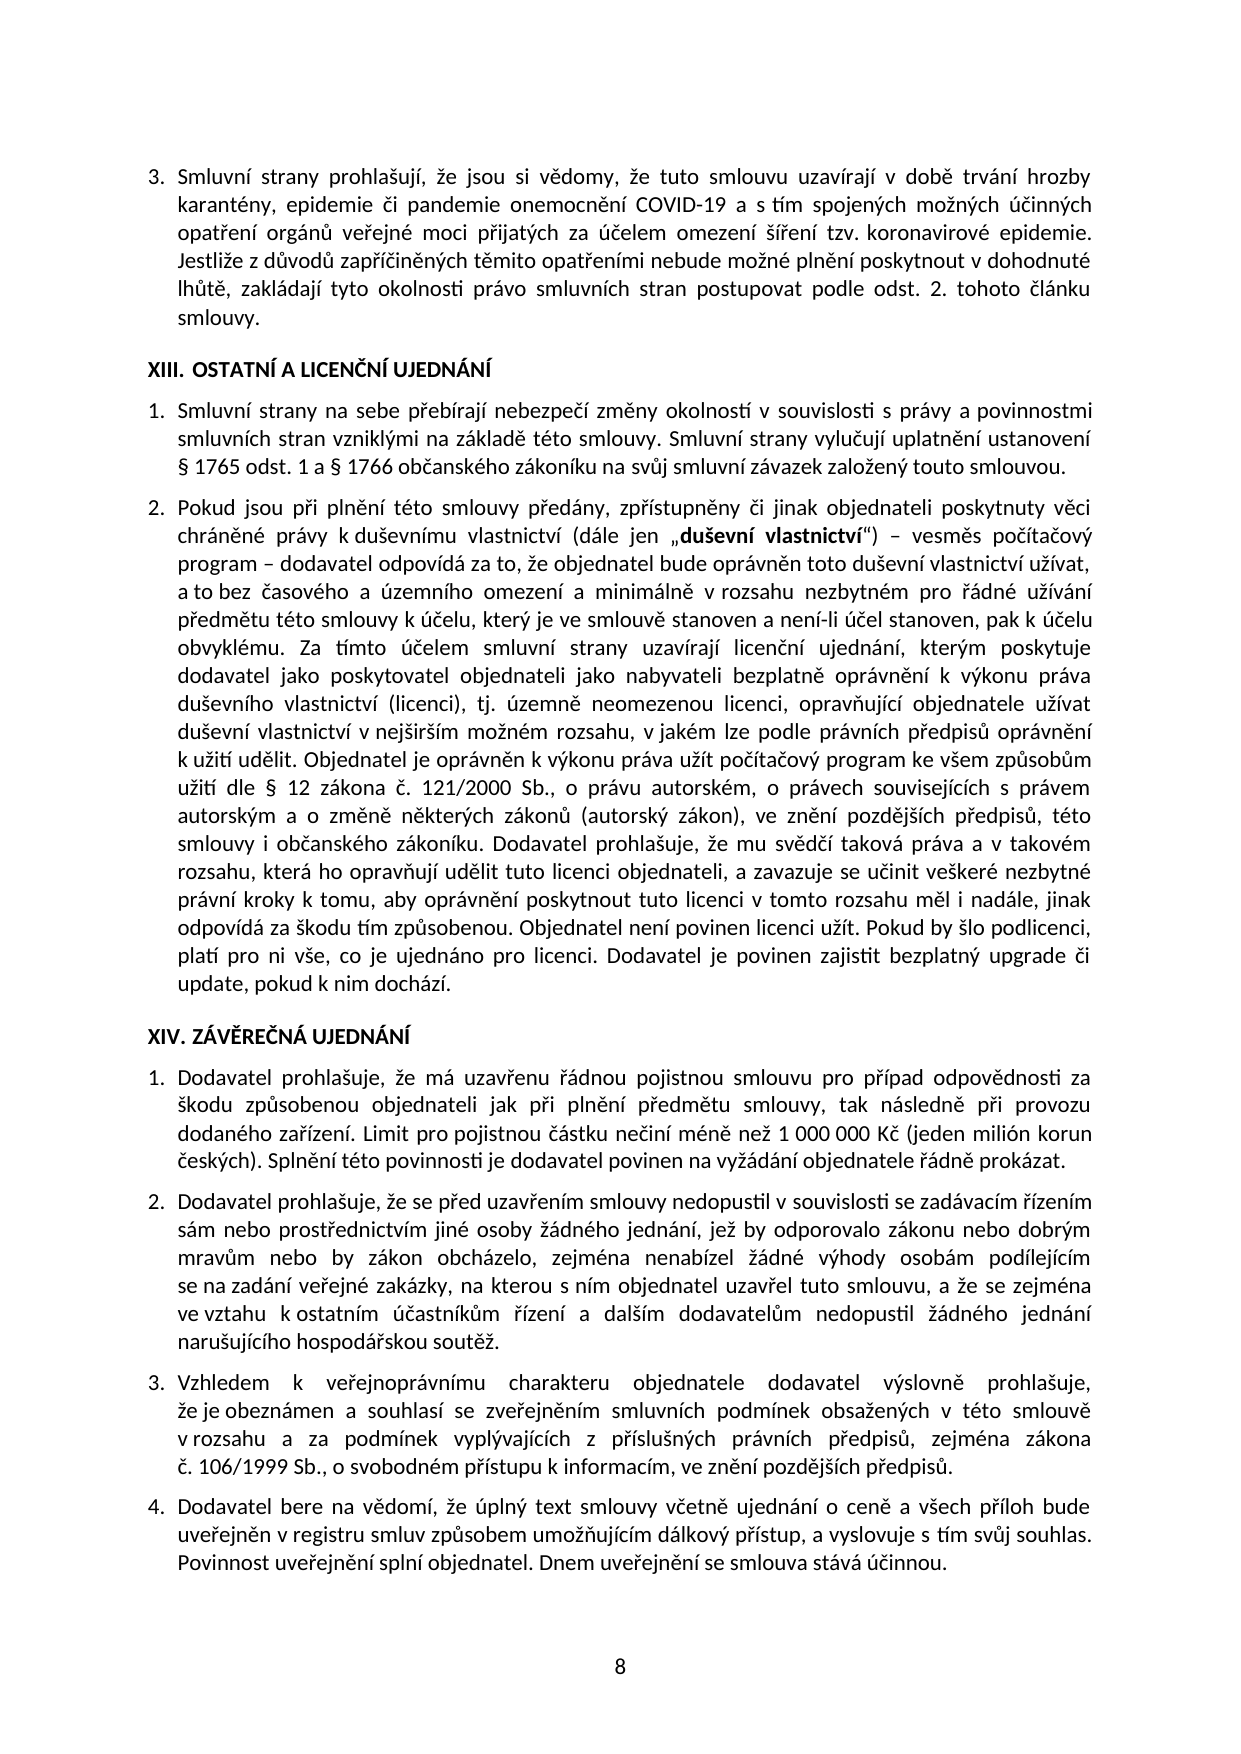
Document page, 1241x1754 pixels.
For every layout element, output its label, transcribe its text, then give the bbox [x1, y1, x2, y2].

list Smluvní strany na sebe přebírají nebezpečí změny okolností v souvislosti s právy a povinnostmi smluvních stran vzniklými na základě této smlouvy. Smluvní strany vylučují uplatnění ustanovení § 1765 odst. 1 a § 1766 občanského zákoníku na svůj smluvní závazek založený touto smlouvou. [148, 396, 1093, 480]
list ZÁVĚREČNÁ UJEDNÁNÍ [148, 1022, 1093, 1050]
list Vzhledem k veřejnoprávnímu charakteru objednatele dodavatel výslovně prohlašuje, že je obeznámen a souhlasí se zveřejněním smluvních podmínek obsažených v této smlouvě v rozsahu a za podmínek vyplývajících z příslušných právních předpisů, zejména zákona č. 106/1999 Sb., o svobodném přístupu k informacím, ve znění pozdějších předpisů. [148, 1368, 1093, 1480]
list Dodavatel bere na vědomí, že úplný text smlouvy včetně ujednání o ceně a všech příloh bude uveřejněn v registru smluv způsobem umožňujícím dálkový přístup, a vyslovuje s tím svůj souhlas. Povinnost uveřejnění splní objednatel. Dnem uveřejnění se smlouva stává účinnou. [148, 1492, 1093, 1576]
list Smluvní strany prohlašují, že jsou si vědomy, že tuto smlouvu uzavírají v době trvání hrozby karantény, epidemie či pandemie onemocnění COVID-19 a s tím spojených možných účinných opatření orgánů veřejné moci přijatých za účelem omezení šíření tzv. koronavirové epidemie. Jestliže z důvodů zapříčiněných těmito opatřeními nebude možné plnění poskytnout v dohodnuté lhůtě, zakládají tyto okolnosti právo smluvních stran postupovat podle odst. 2. tohoto článku smlouvy. [148, 162, 1093, 331]
list OSTATNÍ A LICENČNÍ UJEDNÁNÍ [148, 356, 1093, 384]
list Dodavatel prohlašuje, že má uzavřenu řádnou pojistnou smlouvu pro případ odpovědnosti za škodu způsobenou objednateli jak při plnění předmětu smlouvy, tak následně při provozu dodaného zařízení. Limit pro pojistnou částku nečiní méně než 1 000 000 Kč (jeden milión korun českých). Splnění této povinnosti je dodavatel povinen na vyžádání objednatele řádně prokázat. [148, 1063, 1093, 1175]
list Dodavatel prohlašuje, že se před uzavřením smlouvy nedopustil v souvislosti se zadávacím řízením sám nebo prostřednictvím jiné osoby žádného jednání, jež by odporovalo zákonu nebo dobrým mravům nebo by zákon obcházelo, zejména nenabízel žádné výhody osobám podílejícím se na zadání veřejné zakázky, na kterou s ním objednatel uzavřel tuto smlouvu, a že se zejména ve vztahu k ostatním účastníkům řízení a dalším dodavatelům nedopustil žádného jednání narušujícího hospodářskou soutěž. [148, 1187, 1093, 1355]
list Pokud jsou při plnění této smlouvy předány, zpřístupněny či jinak objednateli poskytnuty věci chráněné právy k duševnímu vlastnictví (dále jen „duševní vlastnictví“) – vesměs počítačový program – dodavatel odpovídá za to, že objednatel bude oprávněn toto duševní vlastnictví užívat, a to bez časového a územního omezení a minimálně v rozsahu nezbytném pro řádné užívání předmětu této smlouvy k účelu, který je ve smlouvě stanoven a není-li účel stanoven, pak k účelu obvyklému. Za tímto účelem smluvní strany uzavírají licenční ujednání, kterým poskytuje dodavatel jako poskytovatel objednateli jako nabyvateli bezplatně oprávnění k výkonu práva duševního vlastnictví (licenci), tj. územně neomezenou licenci, opravňující objednatele užívat duševní vlastnictví v nejširším možném rozsahu, v jakém lze podle právních předpisů oprávnění k užití udělit. Objednatel je oprávněn k výkonu práva užít počítačový program ke všem způsobům užití dle § 12 zákona č. 121/2000 Sb., o právu autorském, o právech souvisejících s právem autorským a o změně některých zákonů (autorský zákon), ve znění pozdějších předpisů, této smlouvy i občanského zákoníku. Dodavatel prohlašuje, že mu svědčí taková práva a v takovém rozsahu, která ho opravňují udělit tuto licenci objednateli, a zavazuje se učinit veškeré nezbytné právní kroky k tomu, aby oprávnění poskytnout tuto licenci v tomto rozsahu měl i nadále, jinak odpovídá za škodu tím způsobenou. Objednatel není povinen licenci užít. Pokud by šlo podlicenci, platí pro ni vše, co je ujednáno pro licenci. Dodavatel je povinen zajistit bezplatný upgrade či update, pokud k nim dochází. [148, 493, 1093, 997]
